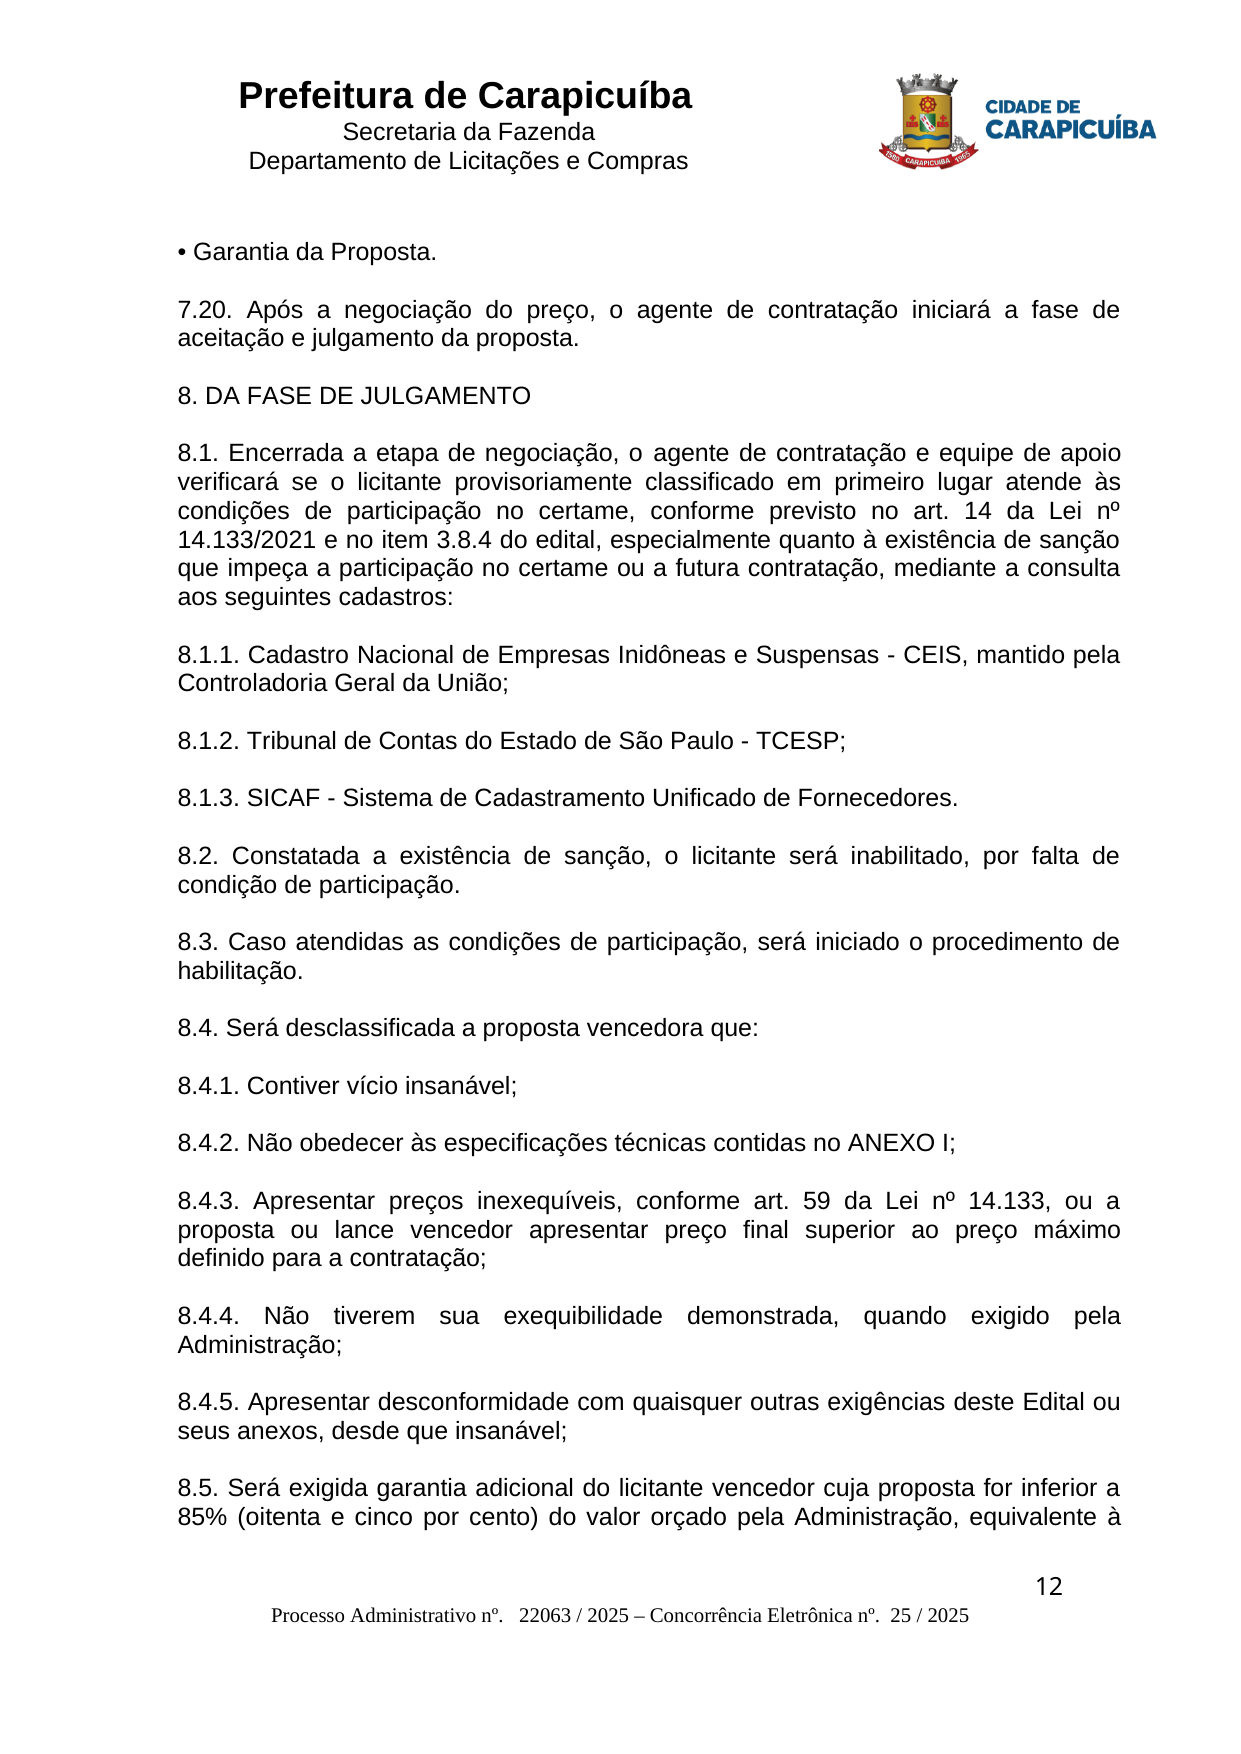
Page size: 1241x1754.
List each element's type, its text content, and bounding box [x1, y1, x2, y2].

text • Garantia da Proposta. [177, 237, 1122, 266]
text 8.2. Constatada a existência de sanção, o licitante será inabilitado, por falta de condição de participação. [177, 841, 1122, 898]
text 8.4.3. Apresentar preços inexequíveis, conforme art. 59 da Lei nº 14.133, ou a proposta ou lance vencedor apresentar preço final superior ao preço máximo definido para a contratação; [177, 1186, 1122, 1272]
text 8.4.1. Contiver vício insanável; [177, 1071, 1122, 1100]
text 8.4.5. Apresentar desconformidade com quaisquer outras exigências deste Edital ou seus anexos, desde que insanável; [177, 1387, 1122, 1445]
text 8.1.1. Cadastro Nacional de Empresas Inidôneas e Suspensas - CEIS, mantido pela Controladoria Geral da União; [177, 640, 1122, 697]
text 8.4.4. Não tiverem sua exequibilidade demonstrada, quando exigido pela Administração; [177, 1301, 1122, 1358]
text 8. DA FASE DE JULGAMENTO [177, 381, 1122, 410]
text 7.20. Após a negociação do preço, o agente de contratação iniciará a fase de aceitação e julgamento da proposta. [177, 295, 1122, 352]
text 8.4. Será desclassificada a proposta vencedora que: [177, 1013, 1122, 1042]
text 8.3. Caso atendidas as condições de participação, será iniciado o procedimento de habilitação. [177, 927, 1122, 985]
picture [877, 65, 1159, 172]
text 8.4.2. Não obedecer às especificações técnicas contidas no ANEXO I; [177, 1128, 1122, 1157]
text 8.1. Encerrada a etapa de negociação, o agente de contratação e equipe de apoio verificará se o licitante provisoriamente classificado em primeiro lugar atende às condições de participação no certame, conforme previsto no art. 14 da Lei nº 14.133/2021 e no item 3.8.4 do edital, especialmente quanto à existência de sanção que impeça a participação no certame ou a futura contratação, mediante a consulta aos seguintes cadastros: [177, 438, 1122, 611]
text 8.1.3. SICAF - Sistema de Cadastramento Unificado de Fornecedores. [177, 783, 1122, 812]
text 8.1.2. Tribunal de Contas do Estado de São Paulo - TCESP; [177, 726, 1122, 755]
